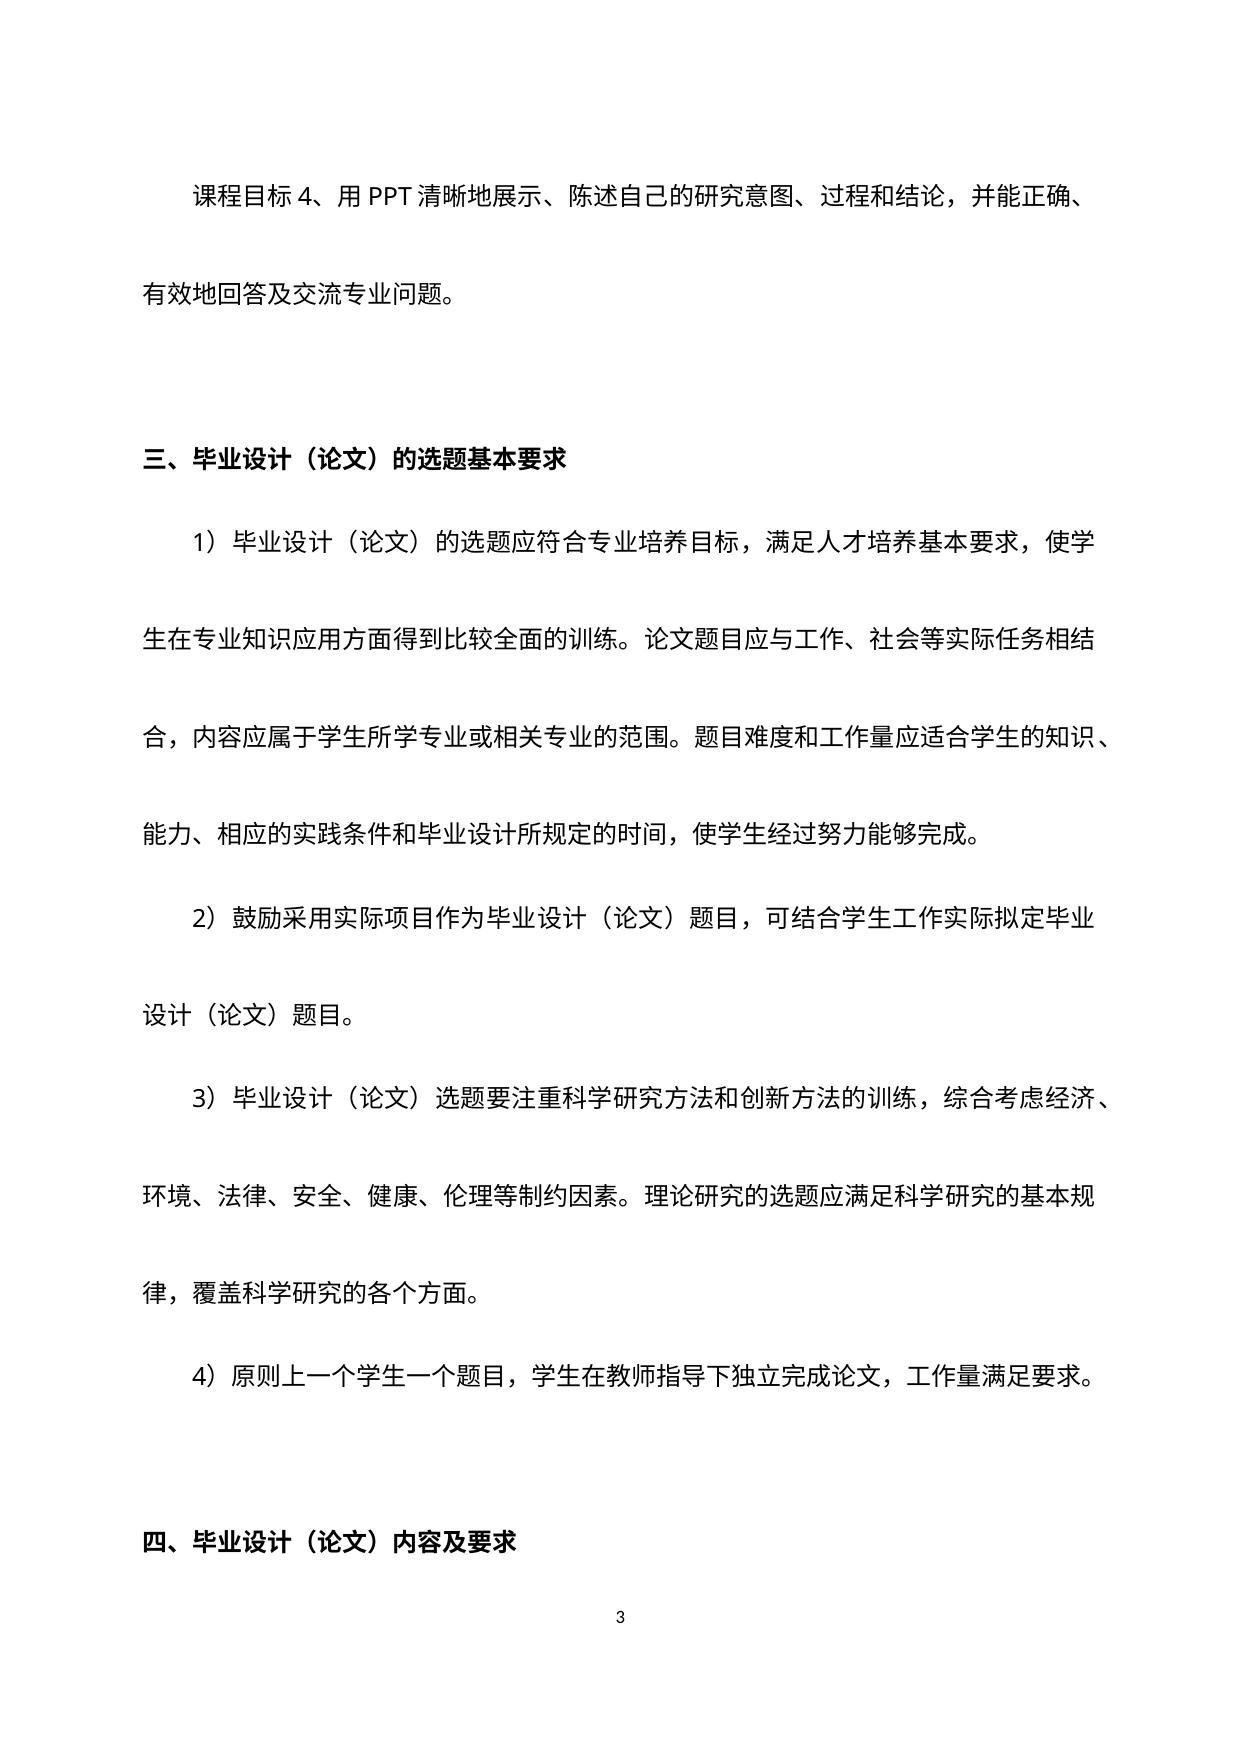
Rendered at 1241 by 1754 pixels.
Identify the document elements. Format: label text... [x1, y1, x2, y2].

text 3）毕业设计（论文）选题要注重科学研究方法和创新方法的训练，综合考虑经济、环境、法律、安全、健康、伦理等制约因素。理论研究的选题应满足科学研究的基本规律，覆盖科学研究的各个方面。 [142, 1064, 1098, 1324]
text 4）原则上一个学生一个题目，学生在教师指导下独立完成论文，工作量满足要求。 [142, 1342, 1098, 1407]
text 2）鼓励采用实际项目作为毕业设计（论文）题目，可结合学生工作实际拟定毕业设计（论文）题目。 [142, 884, 1098, 1046]
text 课程目标4、用PPT清晰地展示、陈述自己的研究意图、过程和结论，并能正确、有效地回答及交流专业问题。 [142, 162, 1098, 325]
text 三、毕业设计（论文）的选题基本要求 [142, 425, 1098, 490]
text 1）毕业设计（论文）的选题应符合专业培养目标，满足人才培养基本要求，使学生在专业知识应用方面得到比较全面的训练。论文题目应与工作、社会等实际任务相结合，内容应属于学生所学专业或相关专业的范围。题目难度和工作量应适合学生的知识、能力、相应的实践条件和毕业设计所规定的时间，使学生经过努力能够完成。 [142, 508, 1098, 866]
text 四、毕业设计（论文）内容及要求 [142, 1508, 1098, 1573]
